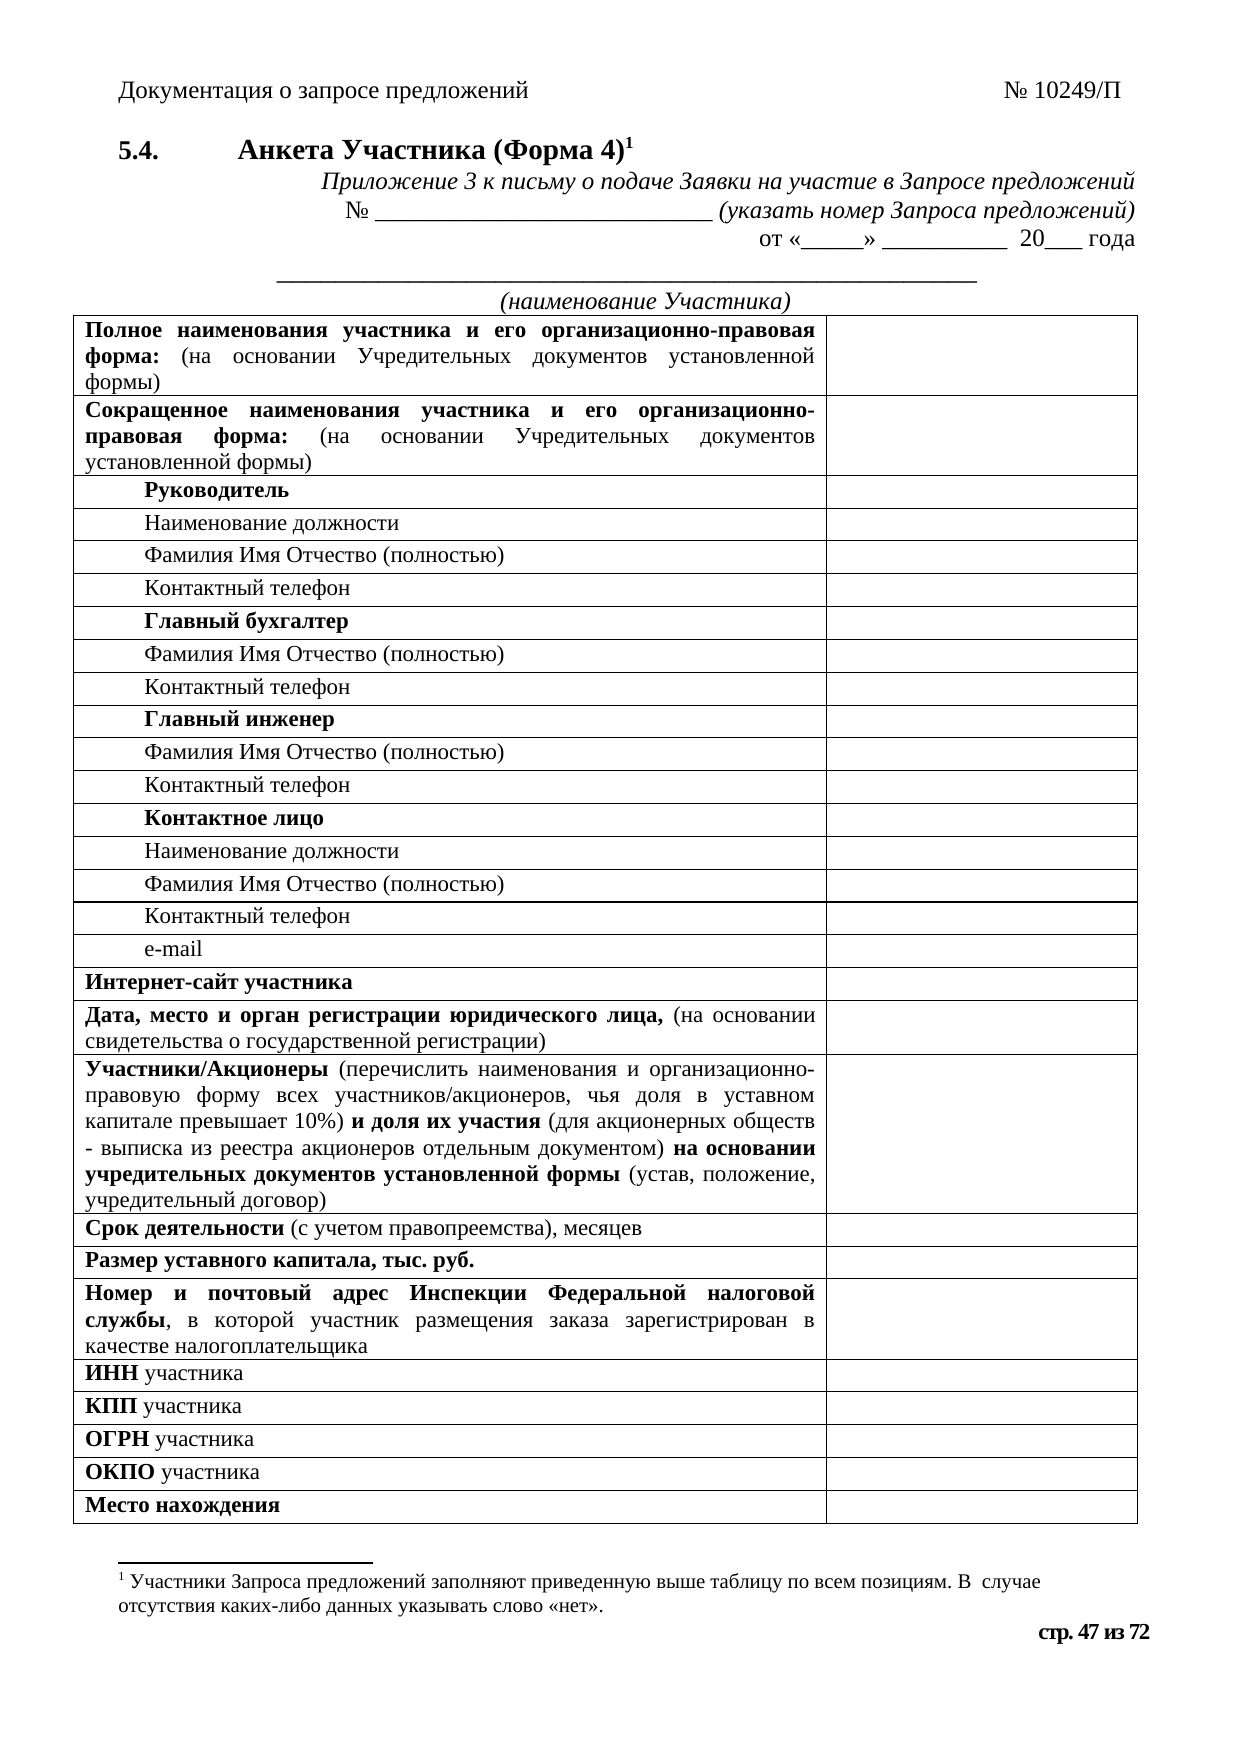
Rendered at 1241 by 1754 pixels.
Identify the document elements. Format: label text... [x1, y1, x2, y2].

table_cell [827, 837, 1137, 868]
table_cell Главный бухгалтер [74, 607, 826, 639]
text ________________________________________________ [118, 252, 1135, 286]
table_cell [827, 396, 1137, 475]
table_cell [827, 574, 1137, 606]
table_cell Наименование должности [74, 837, 826, 868]
table_cell [827, 935, 1137, 967]
list Анкета Участника (Форма 4) [118, 132, 1135, 166]
table_cell [827, 771, 1137, 803]
table_cell e-mail [74, 935, 826, 967]
text Приложение 3 к письму о подаче Заявки на участие в Запросе предложений [118, 166, 1135, 195]
table_cell Место нахождения [74, 1491, 826, 1522]
list (наименование Участника) [118, 286, 1135, 314]
table_cell Наименование должности [74, 509, 826, 540]
table_cell [827, 706, 1137, 737]
table_cell [827, 673, 1137, 704]
table_cell Фамилия Имя Отчество (полностью) [74, 541, 826, 573]
table_cell [827, 1214, 1137, 1246]
table_cell [827, 1055, 1137, 1213]
table_cell Фамилия Имя Отчество (полностью) [74, 738, 826, 770]
text от «_____» __________ 20___ года [118, 223, 1135, 252]
table_cell [827, 738, 1137, 770]
table_cell [827, 1001, 1137, 1053]
table_header Полное наименования участника и его организационно-правовая форма: (на основании Учредительных документов установленной формы) [74, 316, 826, 395]
table_cell [827, 1360, 1137, 1391]
table_cell [827, 1491, 1137, 1522]
table_cell [827, 1392, 1137, 1424]
table_cell [827, 1247, 1137, 1278]
table_cell Сокращенное наименования участника и его организационно-правовая форма: (на основании Учредительных документов установленной формы) [74, 396, 826, 475]
table_cell Размер уставного капитала, тыс. руб. [74, 1247, 826, 1278]
table_cell Контактный телефон [74, 673, 826, 704]
table_header [827, 316, 1137, 395]
table_cell Контактное лицо [74, 804, 826, 836]
table_cell [827, 903, 1137, 934]
table_cell ОГРН участника [74, 1425, 826, 1457]
table_cell Главный инженер [74, 706, 826, 737]
table_cell ОКПО участника [74, 1458, 826, 1490]
table_cell [827, 1458, 1137, 1490]
table_cell [827, 804, 1137, 836]
table_cell [827, 607, 1137, 639]
table_cell ИНН участника [74, 1360, 826, 1391]
table_cell Срок деятельности (с учетом правопреемства), месяцев [74, 1214, 826, 1246]
table_cell КПП участника [74, 1392, 826, 1424]
table_cell Руководитель [74, 476, 826, 508]
table_cell [827, 1425, 1137, 1457]
table_cell Фамилия Имя Отчество (полностью) [74, 870, 826, 901]
table_cell Номер и почтовый адрес Инспекции Федеральной налоговой службы, в которой участник размещения заказа зарегистрирован в качестве налогоплательщика [74, 1279, 826, 1358]
table_cell [827, 870, 1137, 901]
table_cell [827, 640, 1137, 672]
table_cell Контактный телефон [74, 903, 826, 934]
table_cell Контактный телефон [74, 771, 826, 803]
table_cell [827, 968, 1137, 1000]
text № ___________________________ (указать номер Запроса предложений) [118, 195, 1135, 223]
table_cell Интернет-сайт участника [74, 968, 826, 1000]
table_cell [827, 509, 1137, 540]
table_cell [827, 1279, 1137, 1358]
table_cell Участники/Акционеры (перечислить наименования и организационно-правовую форму всех участников/акционеров, чья доля в уставном капитале превышает 10%) и доля их участия (для акционерных обществ - выписка из реестра акционеров отдельным документом) на основании учредительных документов установленной формы (устав, положение, учредительный договор) [74, 1055, 826, 1213]
table_cell Контактный телефон [74, 574, 826, 606]
table_cell [827, 476, 1137, 508]
table_cell Дата, место и орган регистрации юридического лица, (на основании свидетельства о государственной регистрации) [74, 1001, 826, 1053]
table_cell [827, 541, 1137, 573]
table_cell Фамилия Имя Отчество (полностью) [74, 640, 826, 672]
